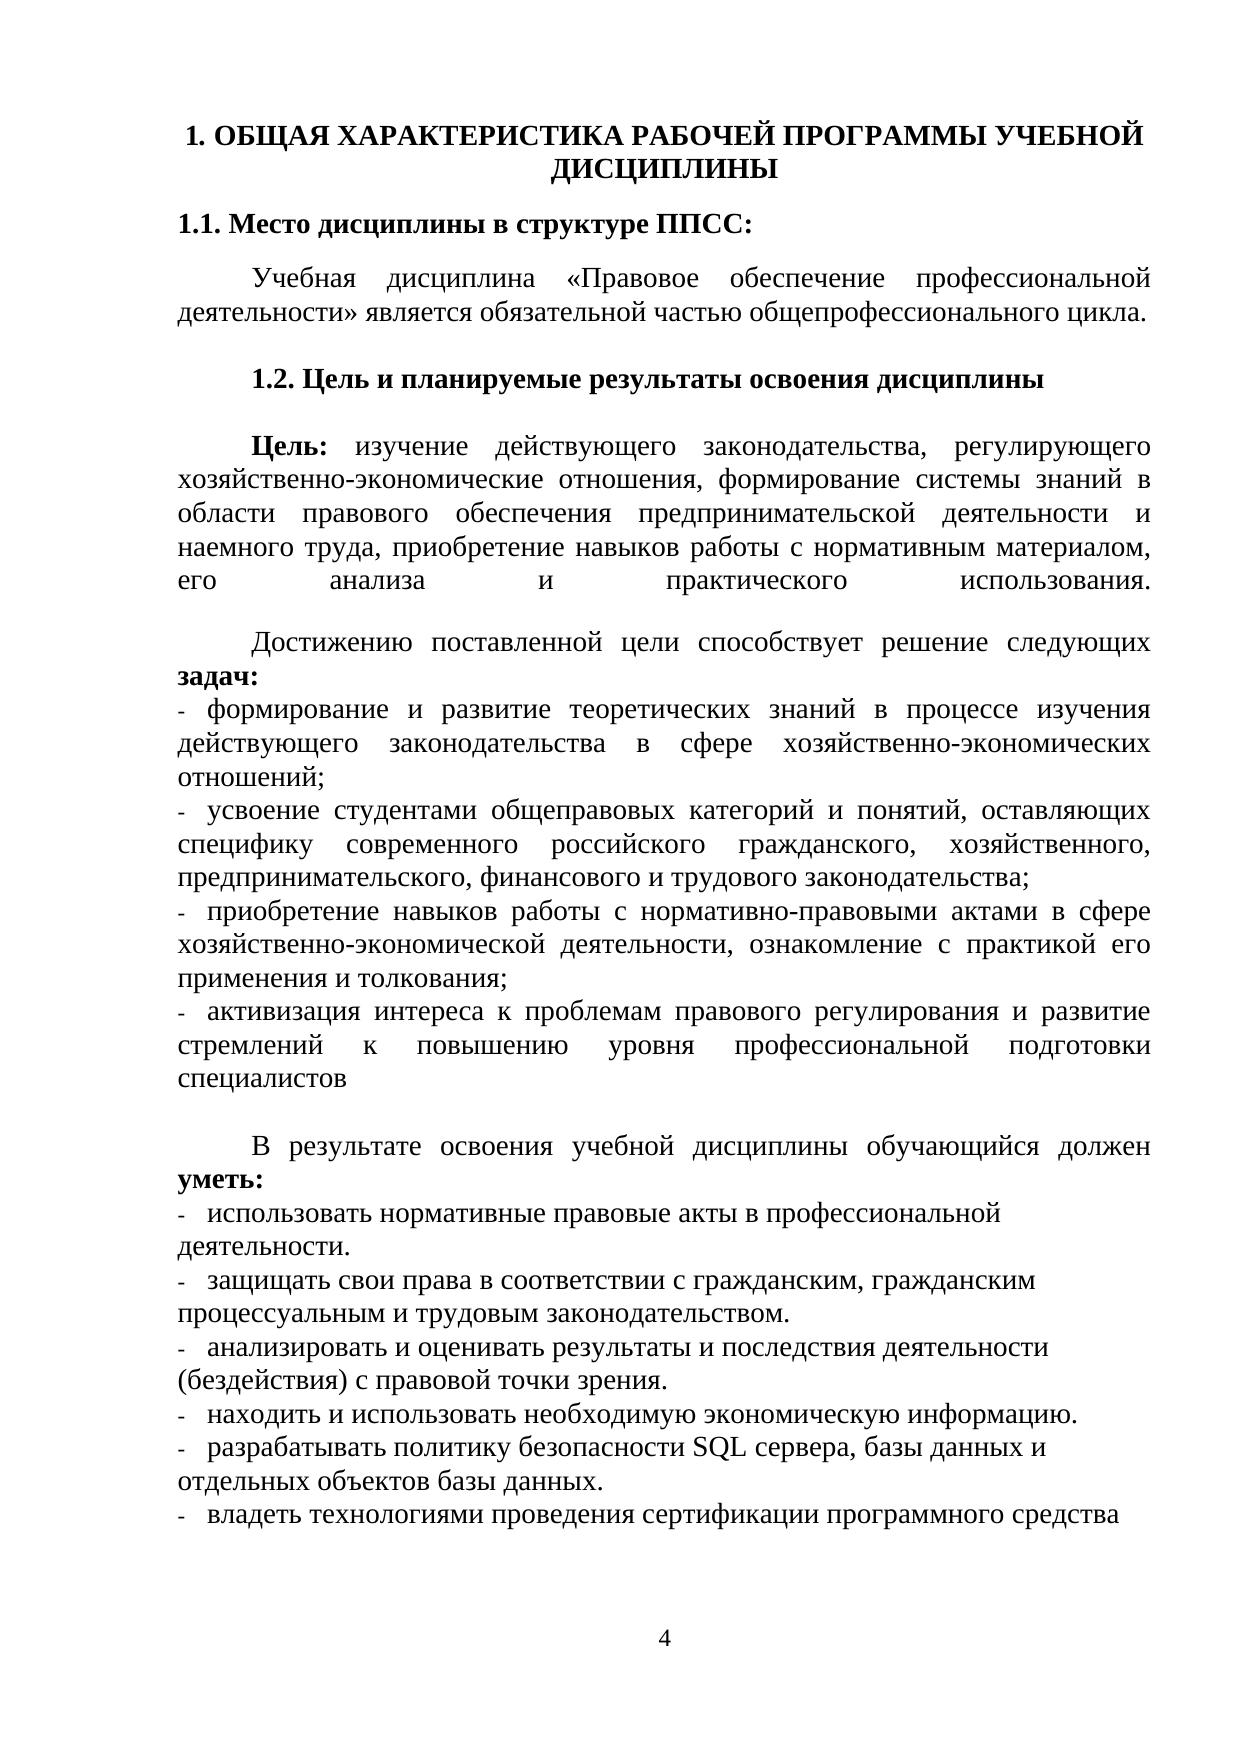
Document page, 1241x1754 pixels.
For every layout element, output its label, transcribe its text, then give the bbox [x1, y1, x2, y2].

list находить и использовать необходимую экономическую информацию. [177, 1396, 1152, 1429]
text В результате освоения учебной дисциплины обучающийся должен уметь: [177, 1128, 1152, 1195]
list анализировать и оценивать результаты и последствия деятельности (бездействия) с правовой точки зрения. [177, 1329, 1152, 1396]
text Достижению поставленной цели способствует решение следующих задач: [177, 624, 1152, 692]
list защищать свои права в соответствии с гражданским, гражданским процессуальным и трудовым законодательством. [177, 1262, 1152, 1329]
list использовать нормативные правовые акты в профессиональной деятельности. [177, 1195, 1152, 1262]
list усвоение студентами общеправовых категорий и понятий, оставляющих специфику современного российского гражданского, хозяйственного, предпринимательского, финансового и трудового законодательства; [177, 792, 1152, 893]
list формирование и развитие теоретических знаний в процессе изучения действующего законодательства в сфере хозяйственно-экономических отношений; [177, 692, 1152, 792]
list владеть технологиями проведения сертификации программного средства [177, 1497, 1152, 1530]
list разрабатывать политику безопасности SQL сервера, базы данных и отдельных объектов базы данных. [177, 1429, 1152, 1497]
text Учебная дисциплина «Правовое обеспечение профессиональной деятельности» является обязательной частью общепрофессионального цикла. [177, 260, 1152, 327]
list активизация интереса к проблемам правового регулирования и развитие стремлений к повышению уровня профессиональной подготовки специалистов [177, 993, 1152, 1094]
list приобретение навыков работы с нормативно-правовыми актами в сфере хозяйственно-экономической деятельности, ознакомление с практикой его применения и толкования; [177, 893, 1152, 993]
text Цель: изучение действующего законодательства, регулирующего хозяйственно-экономические отношения, формирование системы знаний в области правового обеспечения предпринимательской деятельности и наемного труда, приобретение навыков работы с нормативным материалом, его анализа и практического использования. [177, 428, 1152, 624]
text 1.2. Цель и планируемые результаты освоения дисциплины [177, 361, 1152, 394]
text 1.1. Место дисциплины в структуре ППСС: [177, 206, 1152, 239]
subtitle 1. ОБЩАЯ ХАРАКТЕРИСТИКА РАБОЧЕЙ ПРОГРАММЫ УЧЕБНОЙ ДИСЦИПЛИНЫ [177, 118, 1152, 185]
